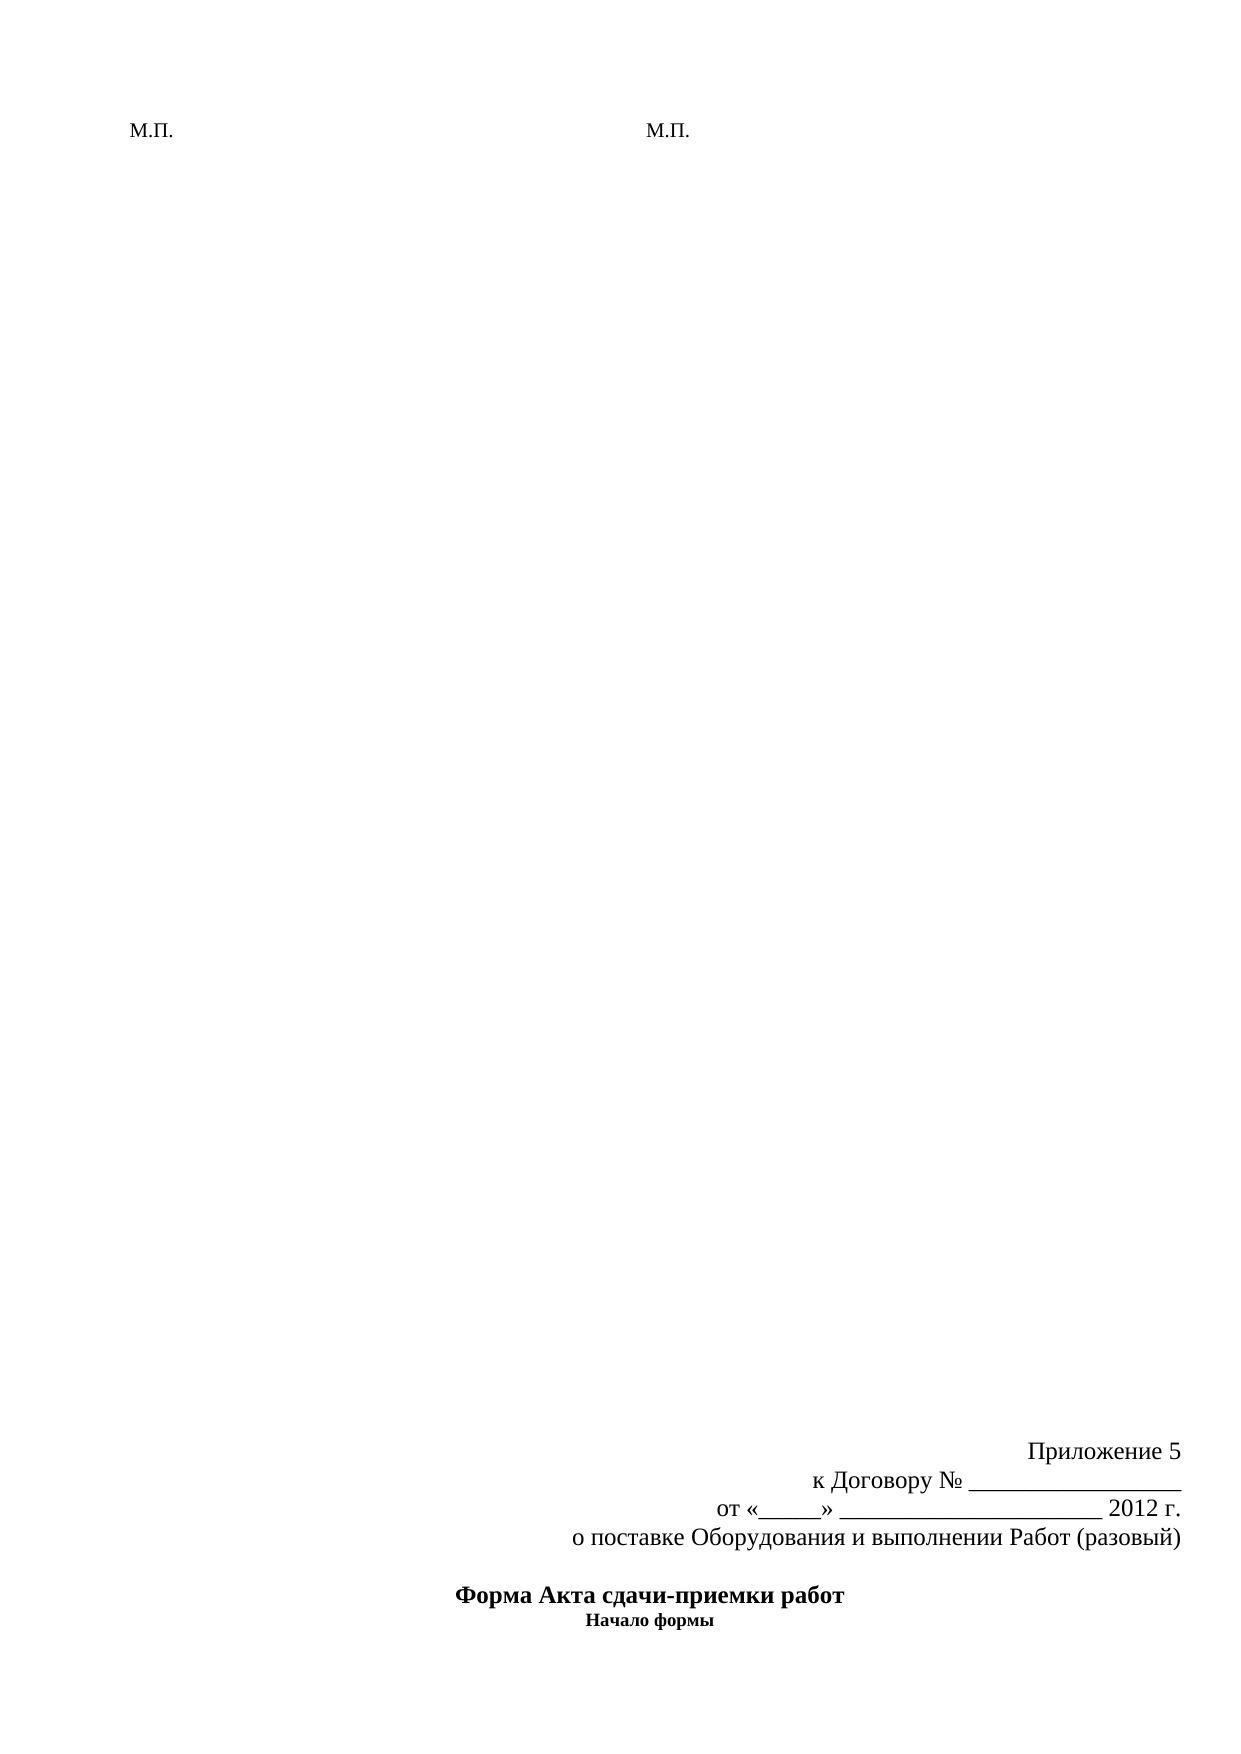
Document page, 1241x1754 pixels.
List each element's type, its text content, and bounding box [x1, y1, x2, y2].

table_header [635, 118, 1166, 142]
text о поставке Оборудования и выполнении Работ (разовый) [118, 1522, 1181, 1551]
text Начало формы [118, 1608, 1181, 1630]
text Форма Акта сдачи-приемки работ [118, 1580, 1181, 1608]
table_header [118, 118, 634, 142]
text Приложение 5 [118, 1436, 1181, 1465]
text к Договору № _________________ [118, 1465, 1181, 1493]
text от «_____» _____________________ . [118, 1493, 1181, 1522]
